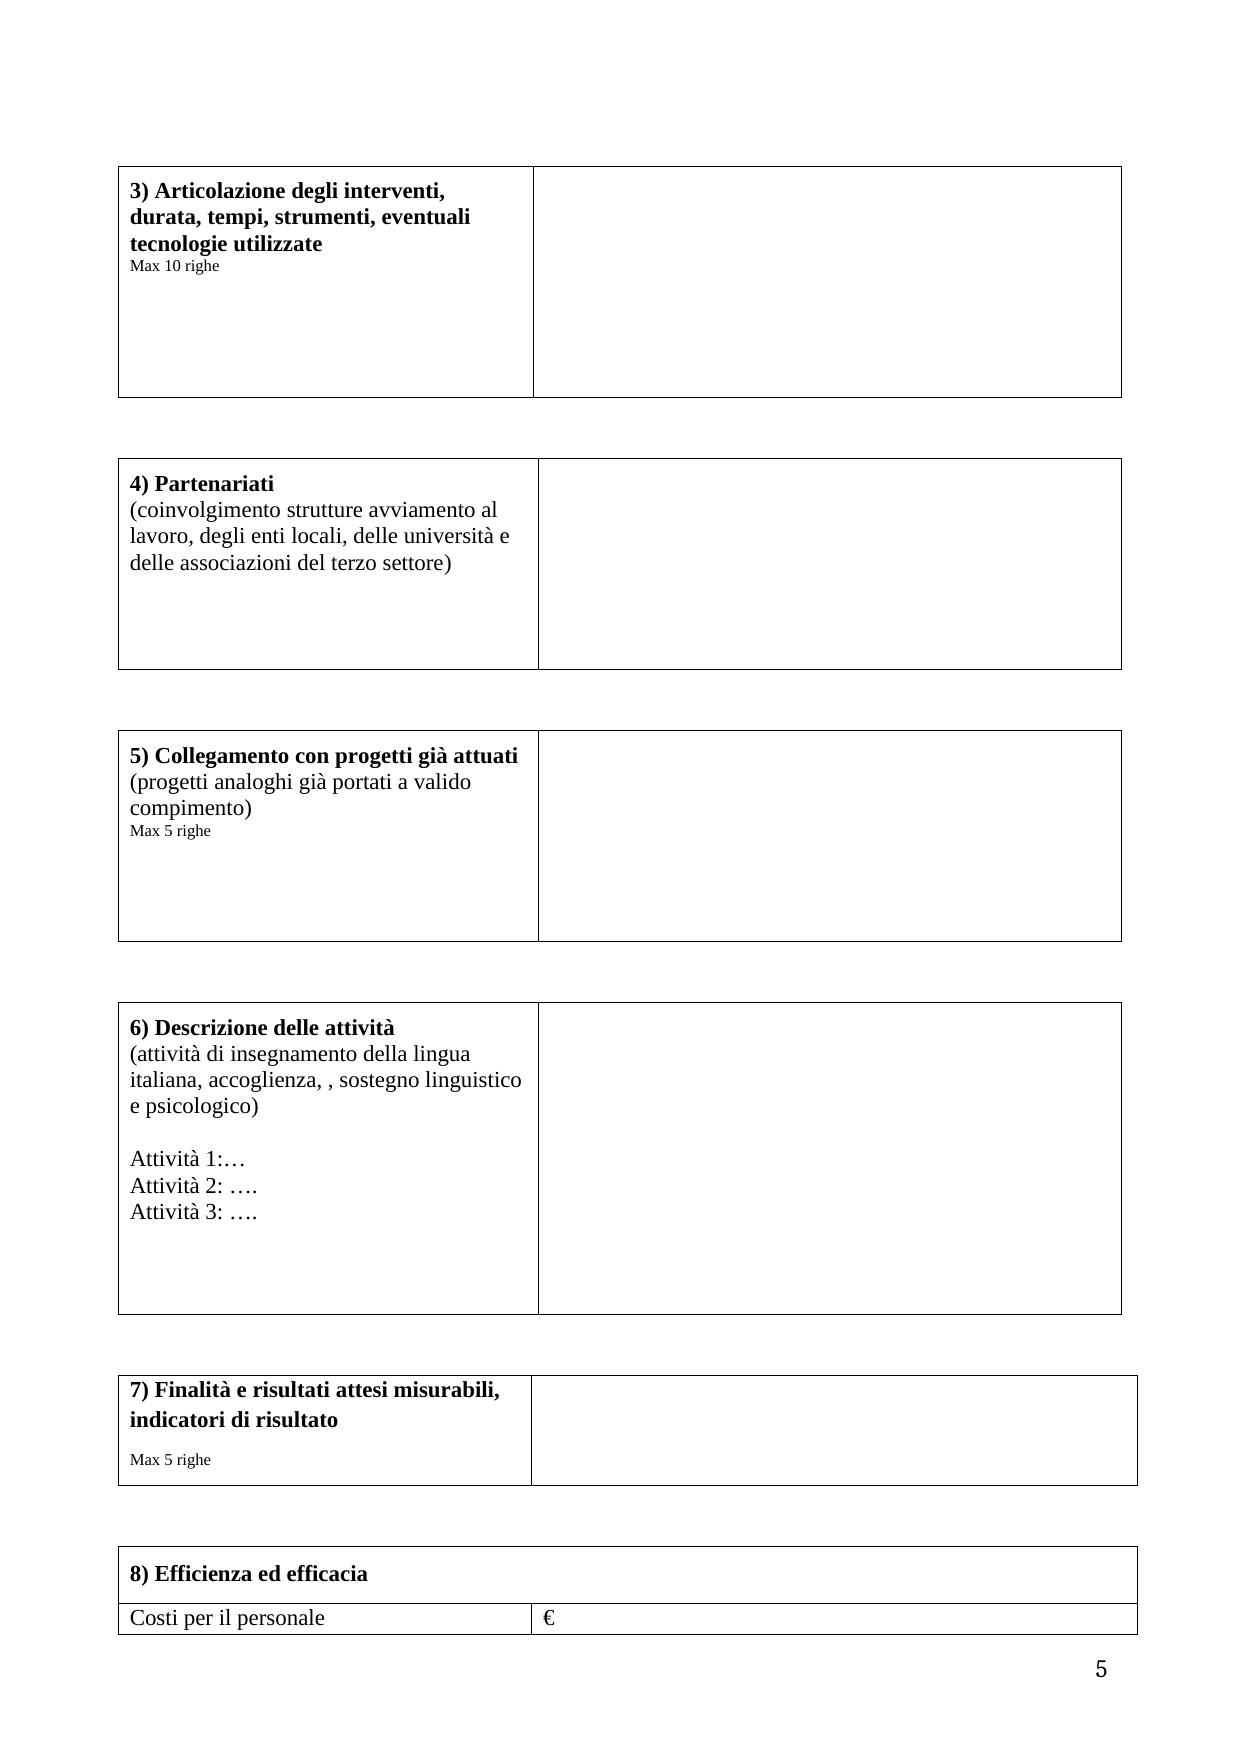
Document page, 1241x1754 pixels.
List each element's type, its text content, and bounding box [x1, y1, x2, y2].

table_cell 3) Articolazione degli interventi, durata, tempi, strumenti, eventuali tecnologie utilizzate Max 10 righe [119, 167, 533, 397]
table_header [539, 1003, 1121, 1314]
table_header 7) Finalità e risultati attesi misurabili, indicatori di risultato Max 5 righe [119, 1376, 531, 1485]
table_cell € [532, 1604, 1137, 1634]
table_header 6) Descrizione delle attività (attività di insegnamento della lingua italiana, accoglienza, , sostegno linguistico e psicologico) Attività 1:… Attività 2: …. Attività 3: …. [119, 1003, 538, 1314]
table_header 8) Efficienza ed efficacia [119, 1547, 1137, 1602]
table_header [539, 459, 1121, 669]
table_cell Costi per il personale [119, 1604, 531, 1634]
table_header [539, 731, 1121, 941]
table_cell [534, 167, 1121, 397]
table_header [532, 1376, 1137, 1485]
table_header 4) Partenariati (coinvolgimento strutture avviamento al lavoro, degli enti locali, delle università e delle associazioni del terzo settore) [119, 459, 538, 669]
table_header 5) Collegamento con progetti già attuati (progetti analoghi già portati a valido compimento) Max 5 righe [119, 731, 538, 941]
